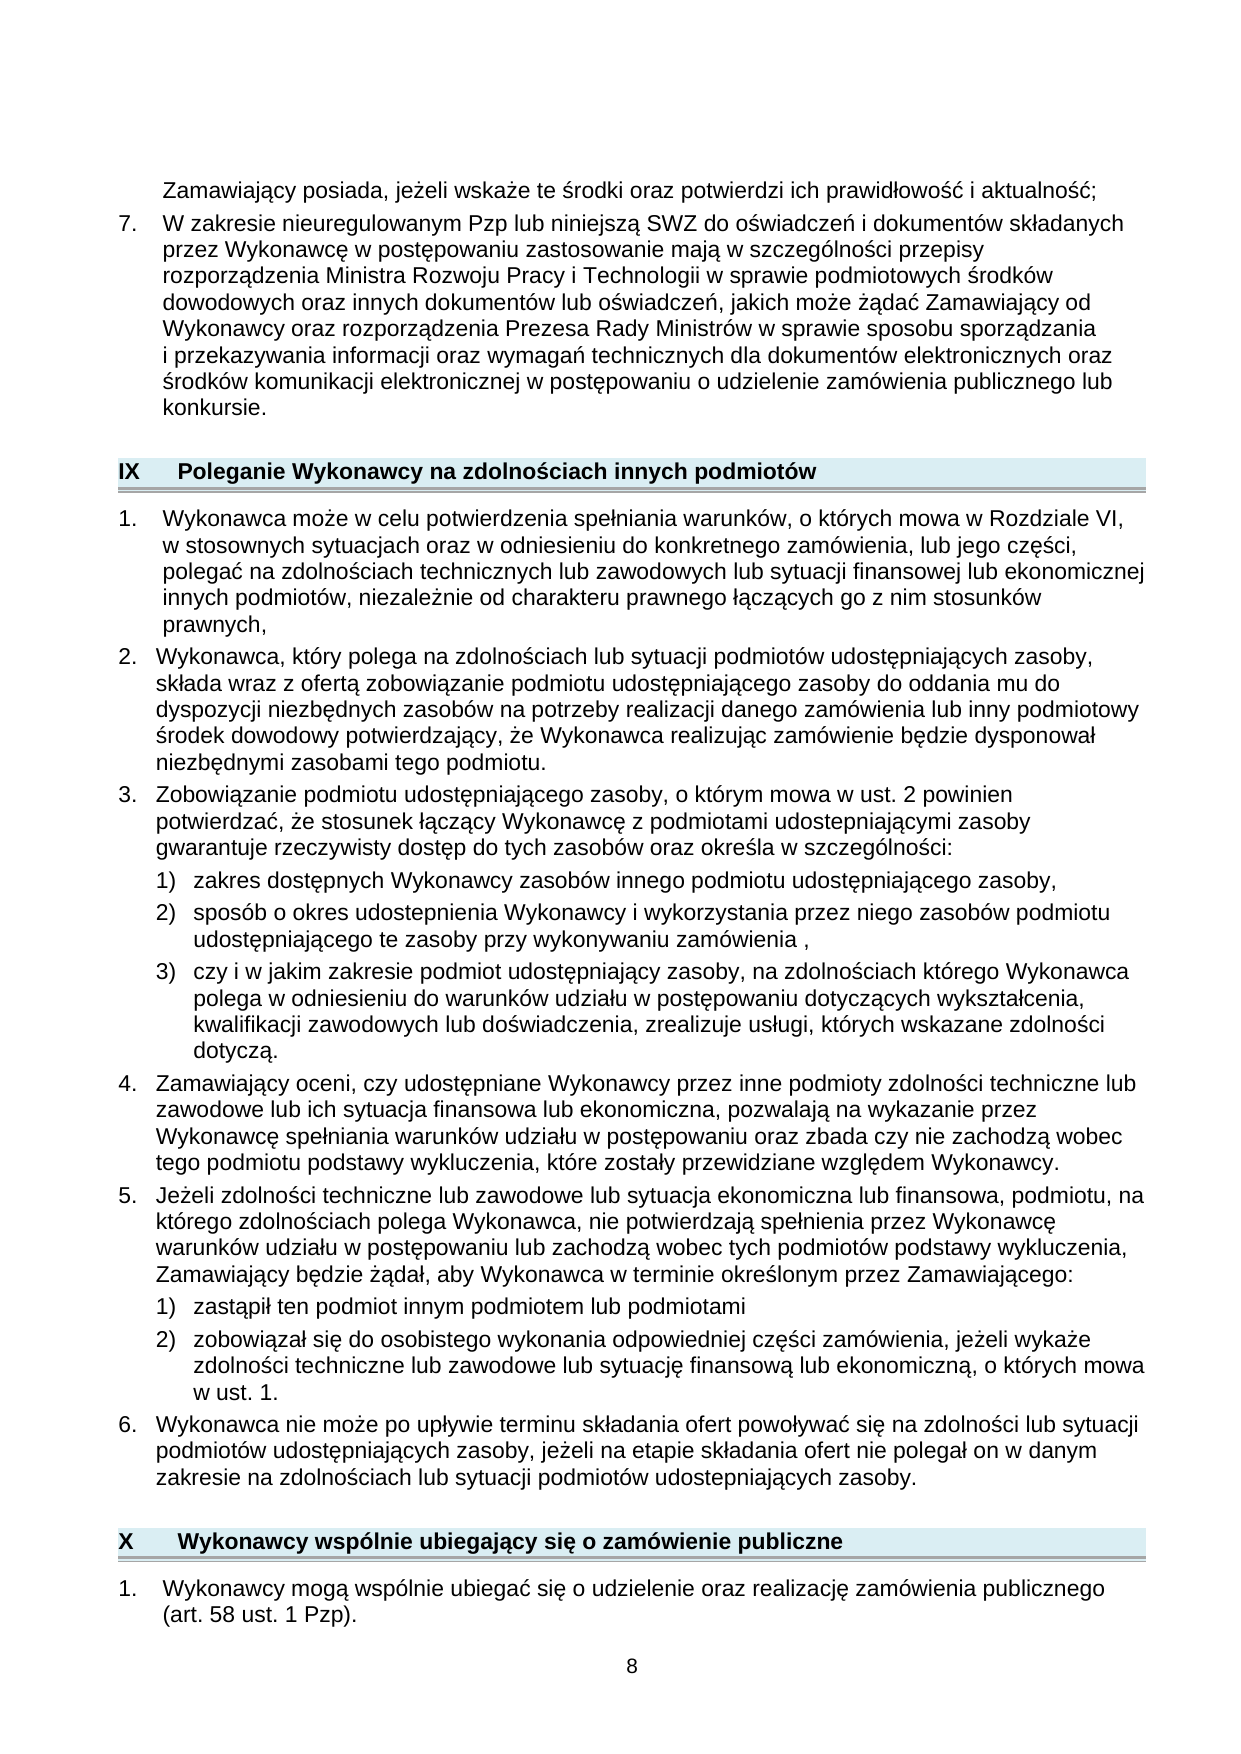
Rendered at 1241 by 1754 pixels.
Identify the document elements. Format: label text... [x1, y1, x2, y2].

list czy i w jakim zakresie podmiot udostępniający zasoby, na zdolnościach którego Wykonawca polega w odniesieniu do warunków udziału w postępowaniu dotyczących wykształcenia, kwalifikacji zawodowych lub doświadczenia, zrealizuje usługi, których wskazane zdolności dotyczą. [156, 958, 1146, 1064]
list Wykonawca może w celu potwierdzenia spełniania warunków, o których mowa w Rozdziale VI, w stosownych sytuacjach oraz w odniesieniu do konkretnego zamówienia, lub jego części, polegać na zdolnościach technicznych lub zawodowych lub sytuacji finansowej lub ekonomicznej innych podmiotów, niezależnie od charakteru prawnego łączących go z nim stosunków prawnych, [118, 505, 1146, 637]
list zakres dostępnych Wykonawcy zasobów innego podmiotu udostępniającego zasoby, [156, 867, 1146, 893]
list Wykonawcy mogą wspólnie ubiegać się o udzielenie oraz realizację zamówienia publicznego (art. 58 ust. 1 Pzp). [118, 1575, 1146, 1628]
list Wykonawca nie może po upływie terminu składania ofert powoływać się na zdolności lub sytuacji podmiotów udostępniających zasoby, jeżeli na etapie składania ofert nie polegał on w danym zakresie na zdolnościach lub sytuacji podmiotów udostepniających zasoby. [118, 1411, 1146, 1490]
list Wykonawca, który polega na zdolnościach lub sytuacji podmiotów udostępniających zasoby, składa wraz z ofertą zobowiązanie podmiotu udostępniającego zasoby do oddania mu do dyspozycji niezbędnych zasobów na potrzeby realizacji danego zamówienia lub inny podmiotowy środek dowodowy potwierdzający, że Wykonawca realizując zamówienie będzie dysponował niezbędnymi zasobami tego podmiotu. [118, 643, 1146, 775]
list Jeżeli zdolności techniczne lub zawodowe lub sytuacja ekonomiczna lub finansowa, podmiotu, na którego zdolnościach polega Wykonawca, nie potwierdzają spełnienia przez Wykonawcę warunków udziału w postępowaniu lub zachodzą wobec tych podmiotów podstawy wykluczenia, Zamawiający będzie żądał, aby Wykonawca w terminie określonym przez Zamawiającego: [118, 1182, 1146, 1287]
list zastąpił ten podmiot innym podmiotem lub podmiotami [156, 1293, 1146, 1319]
list W zakresie nieuregulowanym Pzp lub niniejszą SWZ do oświadczeń i dokumentów składanych przez Wykonawcę w postępowaniu zastosowanie mają w szczególności przepisy rozporządzenia Ministra Rozwoju Pracy i Technologii w sprawie podmiotowych środków dowodowych oraz innych dokumentów lub oświadczeń, jakich może żądać Zamawiający od Wykonawcy oraz rozporządzenia Prezesa Rady Ministrów w sprawie sposobu sporządzania i przekazywania informacji oraz wymagań technicznych dla dokumentów elektronicznych oraz środków komunikacji elektronicznej w postępowaniu o udzielenie zamówienia publicznego lub konkursie. [118, 210, 1146, 421]
list zobowiązał się do osobistego wykonania odpowiedniej części zamówienia, jeżeli wykaże zdolności techniczne lub zawodowe lub sytuację finansową lub ekonomiczną, o których mowa w ust. 1. [156, 1326, 1146, 1405]
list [118, 177, 1146, 203]
text X Wykonawcy wspólnie ubiegający się o zamówienie publiczne [118, 1528, 1146, 1556]
list Zobowiązanie podmiotu udostępniającego zasoby, o którym mowa w ust. 2 powinien potwierdzać, że stosunek łączący Wykonawcę z podmiotami udostepniającymi zasoby gwarantuje rzeczywisty dostęp do tych zasobów oraz określa w szczególności: [118, 781, 1146, 860]
list sposób o okres udostepnienia Wykonawcy i wykorzystania przez niego zasobów podmiotu udostępniającego te zasoby przy wykonywaniu zamówienia , [156, 899, 1146, 952]
list Zamawiający oceni, czy udostępniane Wykonawcy przez inne podmioty zdolności techniczne lub zawodowe lub ich sytuacja finansowa lub ekonomiczna, pozwalają na wykazanie przez Wykonawcę spełniania warunków udziału w postępowaniu oraz zbada czy nie zachodzą wobec tego podmiotu podstawy wykluczenia, które zostały przewidziane względem Wykonawcy. [118, 1070, 1146, 1175]
text IX Poleganie Wykonawcy na zdolnościach innych podmiotów [118, 458, 1146, 487]
